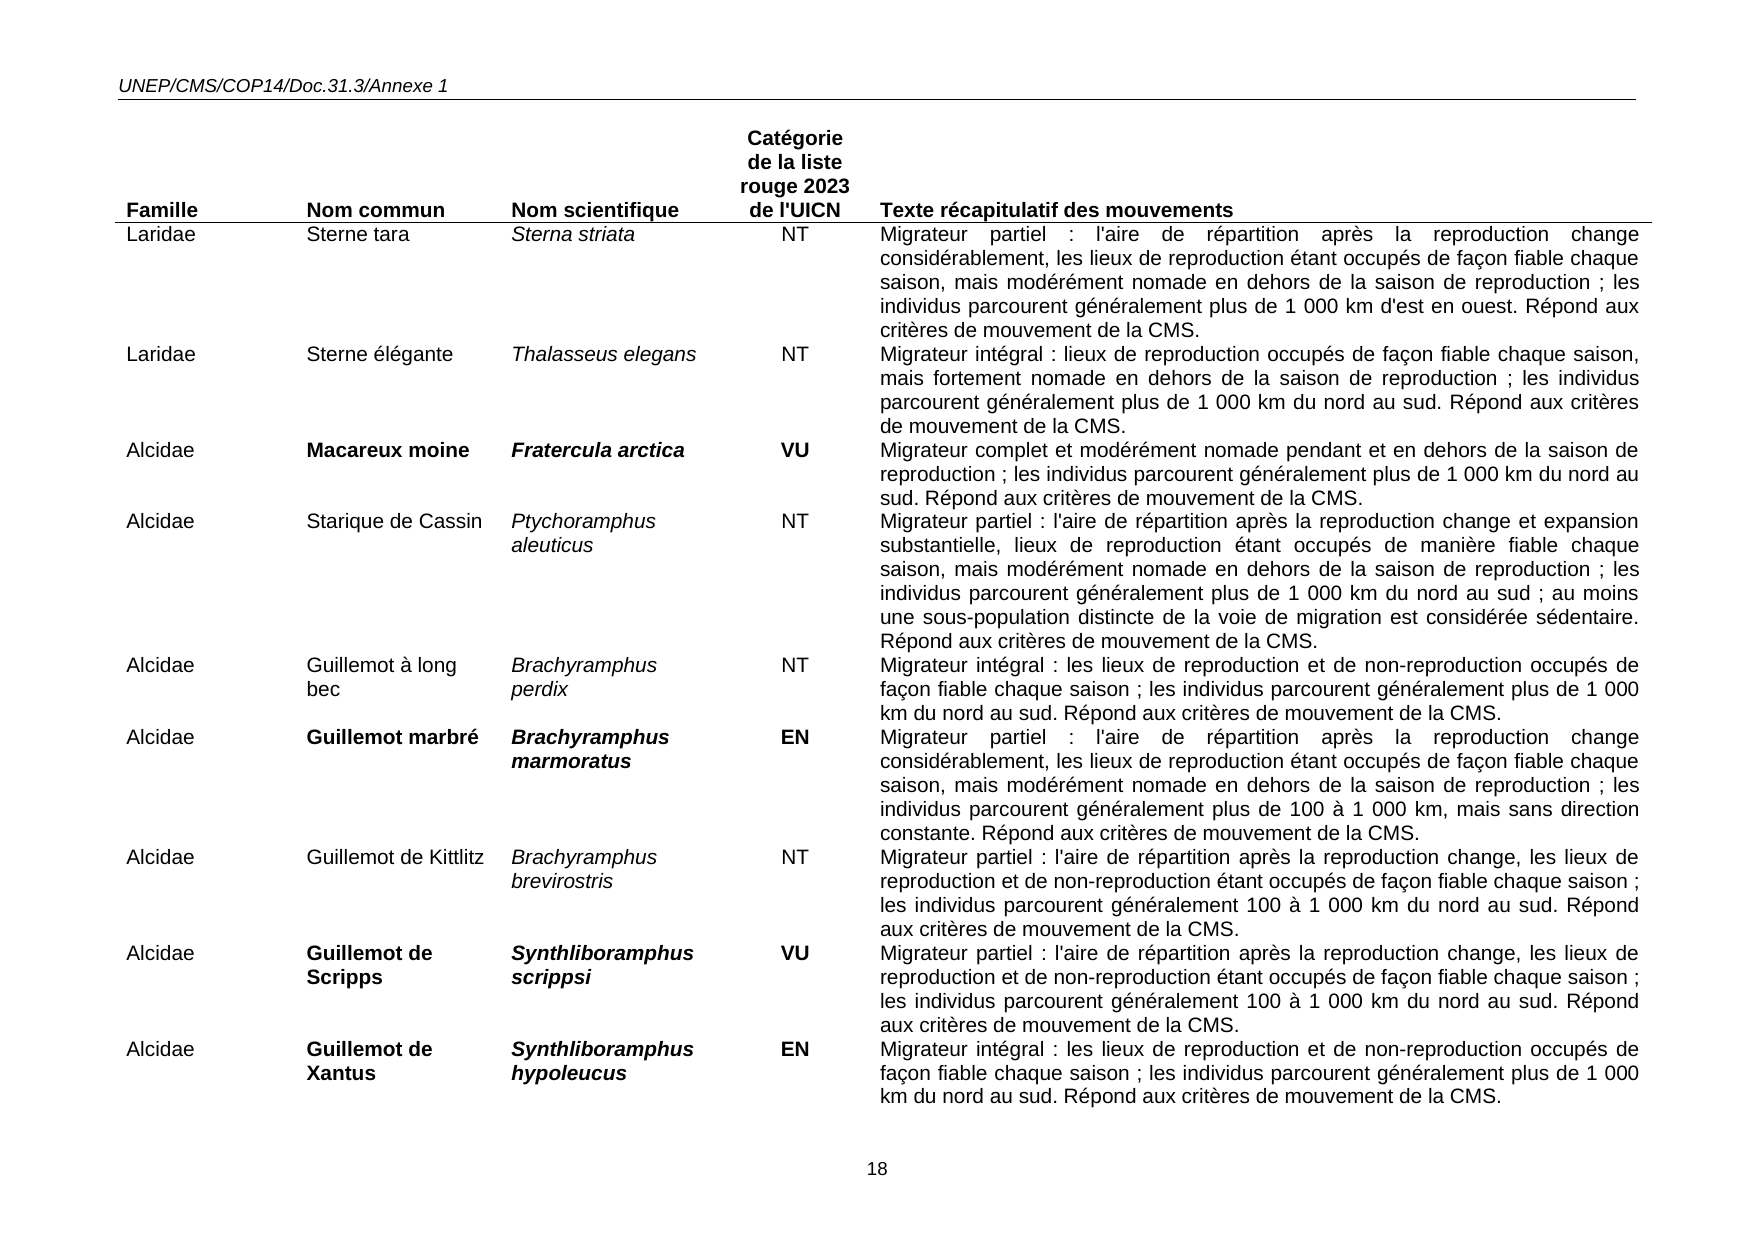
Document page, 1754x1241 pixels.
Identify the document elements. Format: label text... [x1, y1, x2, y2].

table_cell Thalasseus elegans [500, 342, 721, 437]
table_header Nom scientifique [500, 126, 721, 222]
table_cell NT [721, 509, 868, 653]
table_cell Brachyramphus perdix [500, 653, 721, 725]
table_cell Guillemot de Xantus [295, 1036, 500, 1108]
table_cell Sterna striata [500, 223, 721, 342]
table_cell VU [721, 941, 868, 1036]
table_cell Brachyramphus brevirostris [500, 845, 721, 941]
table_cell Laridae [115, 223, 295, 342]
table_cell NT [721, 845, 868, 941]
table_cell Ptychoramphus aleuticus [500, 509, 721, 653]
table_cell NT [721, 223, 868, 342]
table_cell EN [721, 1036, 868, 1108]
table_cell Laridae [115, 342, 295, 437]
table_cell Guillemot à long bec [295, 653, 500, 725]
table_cell NT [721, 653, 868, 725]
table_header Nom commun [295, 126, 500, 222]
table_header Catégorie de la liste rouge 2023 de l'UICN [721, 126, 868, 222]
table_cell Macareux moine [295, 438, 500, 509]
table_cell Migrateur intégral : les lieux de reproduction et de non-reproduction occupés de façon fiable chaque saison ; les individus parcourent généralement plus de 1 000 km du nord au sud. Répond aux critères de mouvement de la CMS. [869, 1036, 1652, 1108]
table_cell EN [721, 725, 868, 845]
table_cell Migrateur complet et modérément nomade pendant et en dehors de la saison de reproduction ; les individus parcourent généralement plus de 1 000 km du nord au sud. Répond aux critères de mouvement de la CMS. [869, 438, 1652, 509]
table_cell Migrateur partiel : l'aire de répartition après la reproduction change considérablement, les lieux de reproduction étant occupés de façon fiable chaque saison, mais modérément nomade en dehors de la saison de reproduction ; les individus parcourent généralement plus de 1 000 km d'est en ouest. Répond aux critères de mouvement de la CMS. [869, 223, 1652, 342]
table_cell VU [721, 438, 868, 509]
table_cell Starique de Cassin [295, 509, 500, 653]
table_cell Migrateur partiel : l'aire de répartition après la reproduction change et expansion substantielle, lieux de reproduction étant occupés de manière fiable chaque saison, mais modérément nomade en dehors de la saison de reproduction ; les individus parcourent généralement plus de 1 000 km du nord au sud ; au moins une sous-population distincte de la voie de migration est considérée sédentaire. Répond aux critères de mouvement de la CMS. [869, 509, 1652, 653]
table_cell Migrateur intégral : les lieux de reproduction et de non-reproduction occupés de façon fiable chaque saison ; les individus parcourent généralement plus de 1 000 km du nord au sud. Répond aux critères de mouvement de la CMS. [869, 653, 1652, 725]
table_cell Sterne élégante [295, 342, 500, 437]
table_cell Synthliboramphus hypoleucus [500, 1036, 721, 1108]
table_cell Alcidae [115, 653, 295, 725]
table_cell Guillemot marbré [295, 725, 500, 845]
table_cell Sterne tara [295, 223, 500, 342]
table_cell Synthliboramphus scrippsi [500, 941, 721, 1036]
table_cell Migrateur partiel : l'aire de répartition après la reproduction change considérablement, les lieux de reproduction étant occupés de façon fiable chaque saison, mais modérément nomade en dehors de la saison de reproduction ; les individus parcourent généralement plus de 100 à 1 000 km, mais sans direction constante. Répond aux critères de mouvement de la CMS. [869, 725, 1652, 845]
table_cell Migrateur partiel : l'aire de répartition après la reproduction change, les lieux de reproduction et de non-reproduction étant occupés de façon fiable chaque saison ; les individus parcourent généralement 100 à 1 000 km du nord au sud. Répond aux critères de mouvement de la CMS. [869, 845, 1652, 941]
table_cell Alcidae [115, 845, 295, 941]
table_cell Fratercula arctica [500, 438, 721, 509]
table_cell Guillemot de Kittlitz [295, 845, 500, 941]
table_cell NT [721, 342, 868, 437]
table_cell Alcidae [115, 509, 295, 653]
table_cell Alcidae [115, 1036, 295, 1108]
table_cell Migrateur intégral : lieux de reproduction occupés de façon fiable chaque saison, mais fortement nomade en dehors de la saison de reproduction ; les individus parcourent généralement plus de 1 000 km du nord au sud. Répond aux critères de mouvement de la CMS. [869, 342, 1652, 437]
table_cell Brachyramphus marmoratus [500, 725, 721, 845]
table_cell Alcidae [115, 438, 295, 509]
table_cell Alcidae [115, 941, 295, 1036]
table_header Famille [115, 126, 295, 222]
table_cell Alcidae [115, 725, 295, 845]
table_header Texte récapitulatif des mouvements [869, 126, 1652, 222]
table_cell Guillemot de Scripps [295, 941, 500, 1036]
table_cell Migrateur partiel : l'aire de répartition après la reproduction change, les lieux de reproduction et de non-reproduction étant occupés de façon fiable chaque saison ; les individus parcourent généralement 100 à 1 000 km du nord au sud. Répond aux critères de mouvement de la CMS. [869, 941, 1652, 1036]
